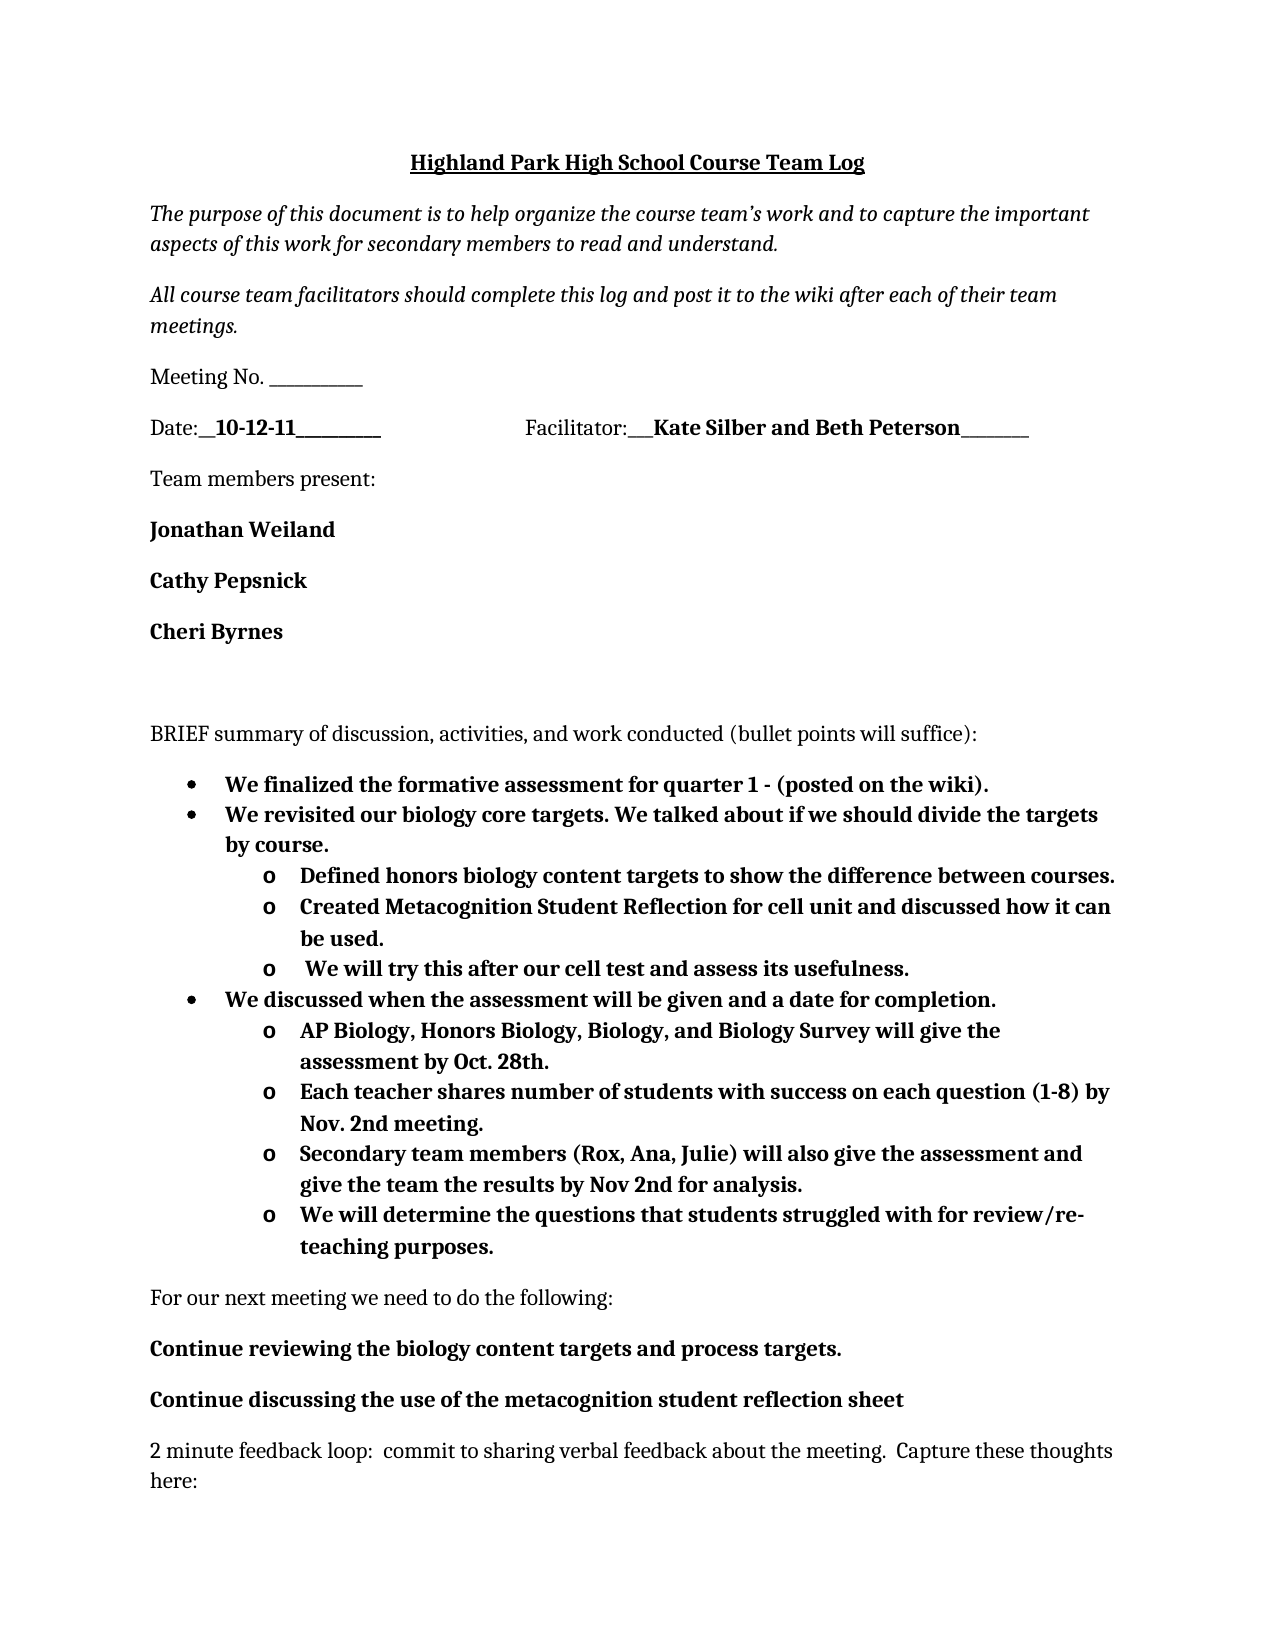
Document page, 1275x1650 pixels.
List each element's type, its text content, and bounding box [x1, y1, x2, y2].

text Continue discussing the use of the metacognition student reflection sheet [150, 1387, 1125, 1413]
text Meeting No. ___________ [150, 363, 1125, 390]
text 2 minute feedback loop: commit to sharing verbal feedback about the meeting. Capture these thoughts here: [150, 1438, 1125, 1494]
text The purpose of this document is to help organize the course team’s work and to capture the important aspects of this work for secondary members to read and understand. [150, 201, 1125, 258]
list Defined honors biology content targets to show the difference between courses. [262, 862, 1125, 890]
list We discussed when the assessment will be given and a date for completion. [187, 987, 1125, 1013]
text Continue reviewing the biology content targets and process targets. [150, 1336, 1125, 1362]
list We revisited our biology core targets. We talked about if we should divide the targets by course. [187, 802, 1125, 859]
list Each teacher shares number of students with success on each question (1-8) by Nov. 2nd meeting. [262, 1079, 1125, 1137]
text Jonathan Weiland [150, 517, 1125, 543]
list We will determine the questions that students struggled with for review/re-teaching purposes. [262, 1202, 1125, 1260]
list AP Biology, Honors Biology, Biology, and Biology Survey will give the assessment by Oct. 28th. [262, 1017, 1125, 1075]
list Secondary team members (Rox, Ana, Julie) will also give the assessment and give the team the results by Nov 2nd for analysis. [262, 1141, 1125, 1198]
list We will try this after our cell test and assess its usefulness. [262, 956, 1125, 983]
list We finalized the formative assessment for quarter 1 - (posted on the wiki). [187, 772, 1125, 798]
text Team members present: [150, 466, 1125, 492]
text For our next meeting we need to do the following: [150, 1284, 1125, 1311]
text Highland Park High School Course Team Log [150, 150, 1125, 176]
text All course team facilitators should complete this log and post it to the wiki after each of their team meetings. [150, 282, 1125, 339]
text BRIEF summary of discussion, activities, and work conducted (bullet points will suffice): [150, 721, 1125, 747]
text Cheri Byrnes [150, 619, 1125, 645]
text Cathy Pepsnick [150, 568, 1125, 594]
text Date:__10-12-11__________ Facilitator:___Kate Silber and Beth Peterson________ [150, 414, 1125, 441]
list Created Metacognition Student Reflection for cell unit and discussed how it can be used. [262, 894, 1125, 952]
